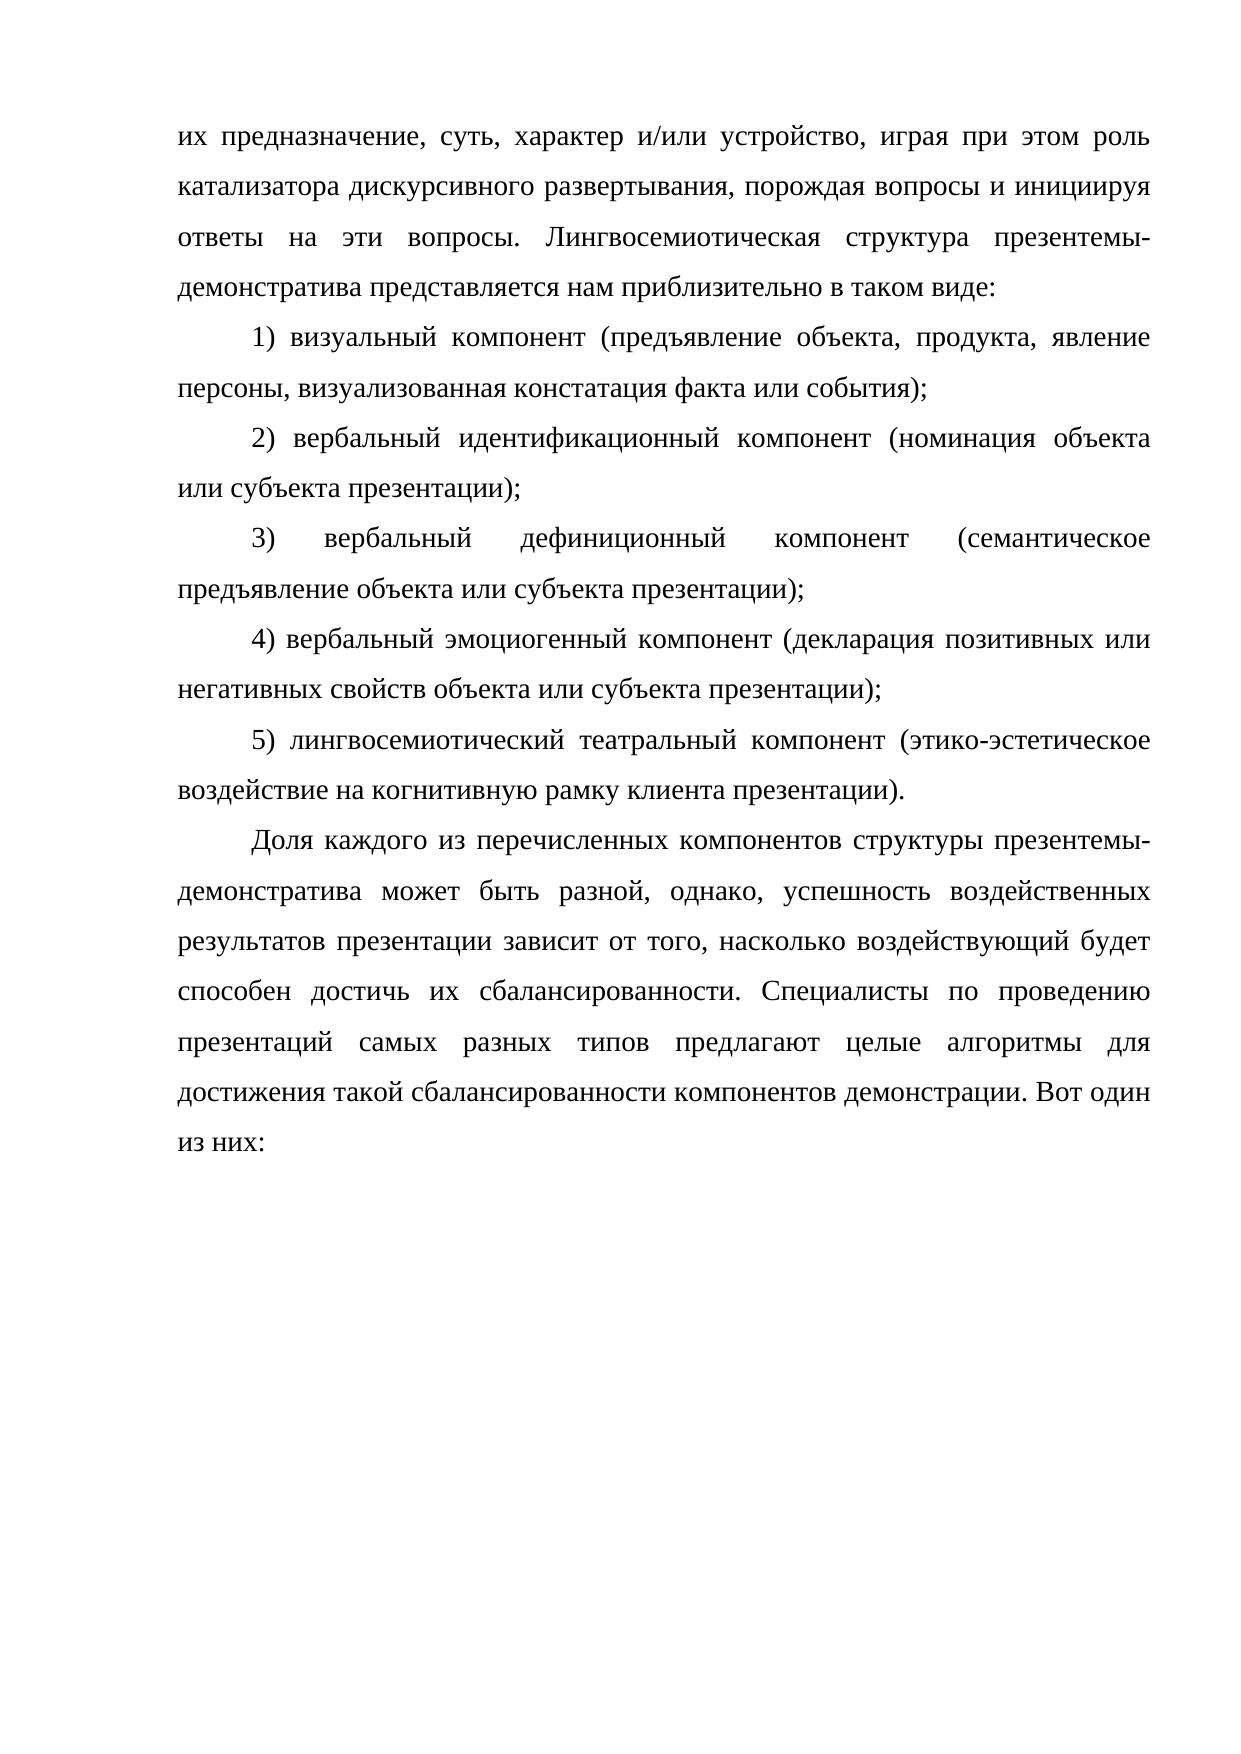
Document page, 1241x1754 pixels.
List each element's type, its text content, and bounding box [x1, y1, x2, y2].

text 1) визуальный компонент (предъявление объекта, продукта, явление персоны, визуализованная констатация факта или события); [177, 319, 1152, 403]
text Доля каждого из перечисленных компонентов структуры презентемы-демонстратива может быть разной, однако, успешность воздейственных результатов презентации зависит от того, насколько воздействующий будет способен достичь их сбалансированности. Специалисты по проведению презентаций самых разных типов предлагают целые алгоритмы для достижения такой сбалансированности компонентов демонстрации. Вот один из них: [177, 822, 1152, 1158]
text 2) вербальный идентификационный компонент (номинация объекта или субъекта презентации); [177, 420, 1152, 504]
text 5) лингвосемиотический театральный компонент (этико-эстетическое воздействие на когнитивную рамку клиента презентации). [177, 722, 1152, 806]
text 3) вербальный дефиниционный компонент (семантическое предъявление объекта или субъекта презентации); [177, 521, 1152, 604]
text 4) вербальный эмоциогенный компонент (декларация позитивных или негативных свойств объекта или субъекта презентации); [177, 621, 1152, 705]
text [177, 118, 1152, 303]
